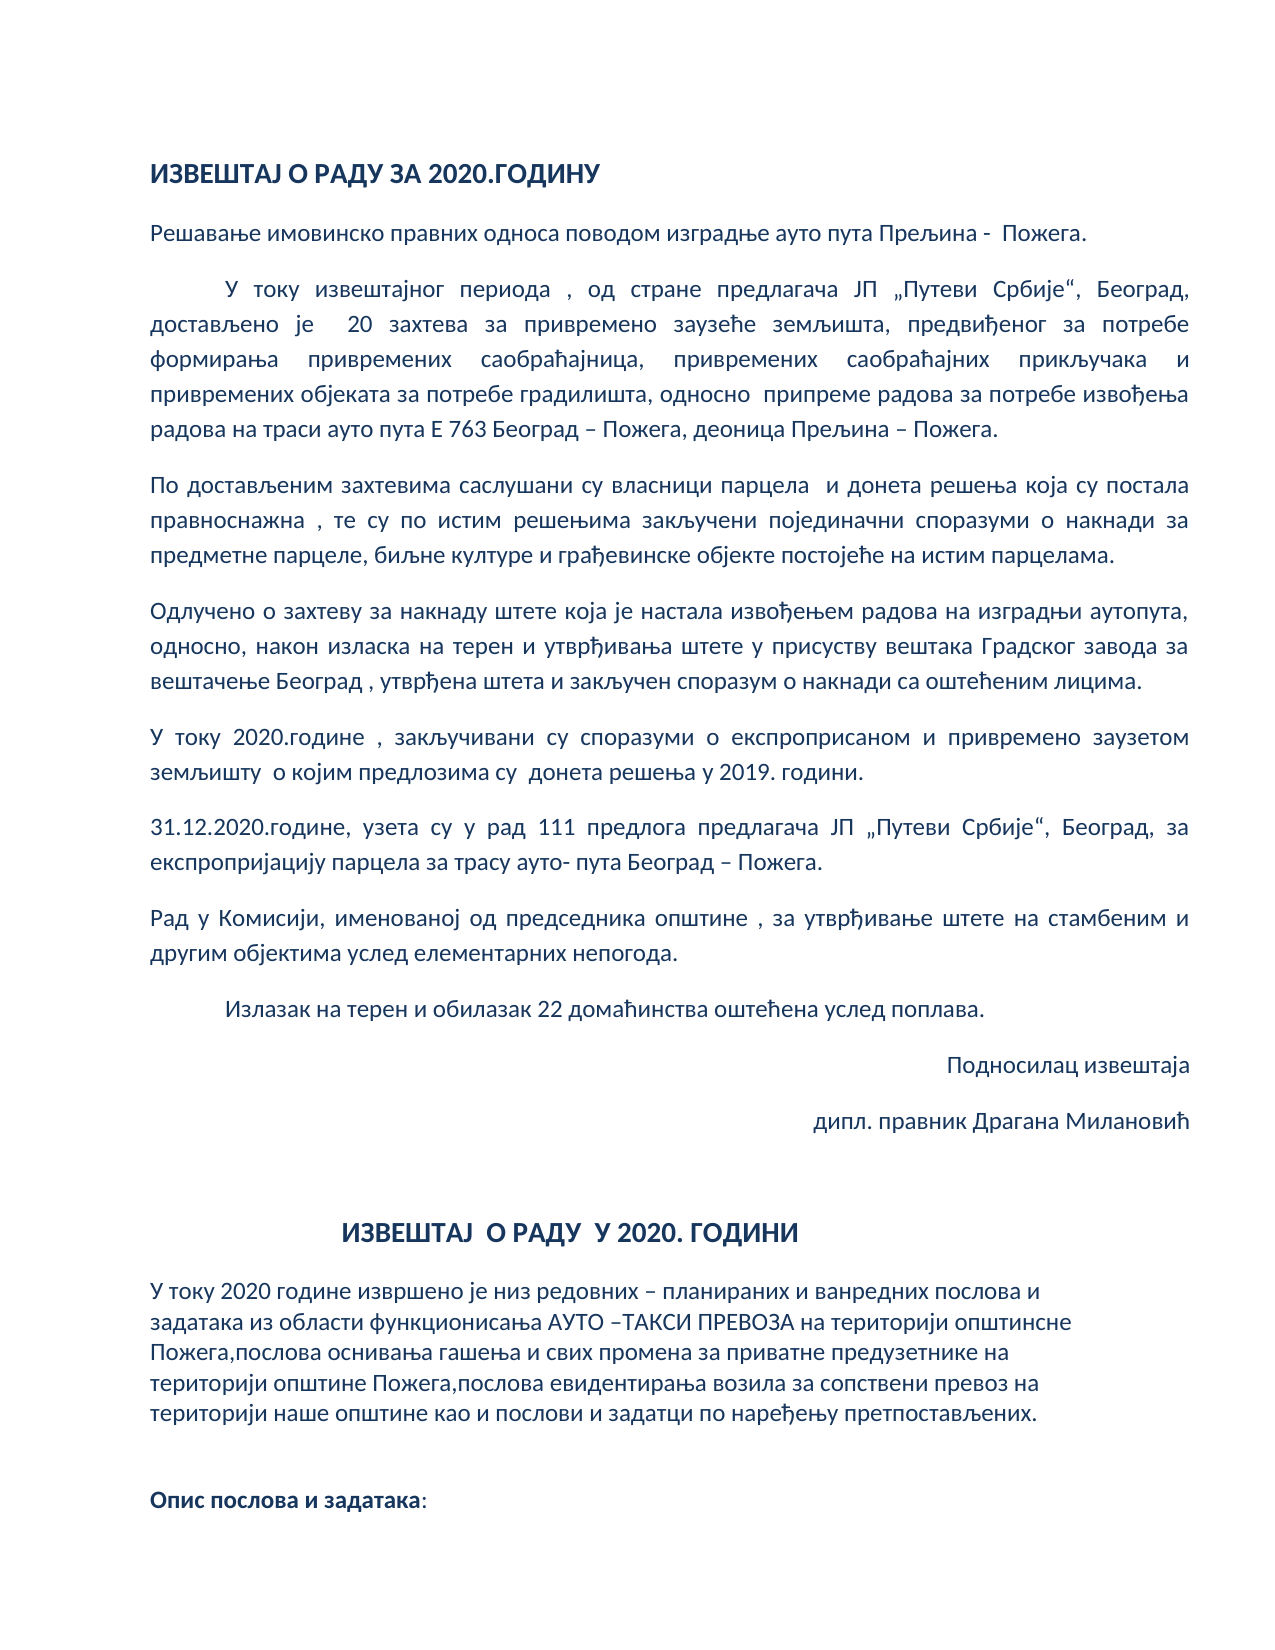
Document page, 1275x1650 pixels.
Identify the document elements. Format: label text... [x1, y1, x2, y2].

text Излазак на терен и обилазак 22 домаћинства оштећена услед поплава. [150, 993, 1191, 1024]
text ИЗВЕШТАЈ О РАДУ У 2020. ГОДИНИ [150, 1214, 1191, 1249]
text У току извештајног периода , од стране предлагача ЈП „Путеви Србије“, Београд, достављено је 20 захтева за привремено заузеће земљишта, предвиђеног за потребе формирања привремених саобраћајница, привремених саобраћајних прикључака и привремених објеката за потребе градилишта, односно припреме радова за потребе извођења радова на траси ауто пута Е 763 Београд – Пожега, деоница Прељина – Пожега. [150, 273, 1191, 444]
text У току 2020 године извршено је низ редовних – планираних и ванредних послова и задатака из области функционисања АУТО –ТАКСИ ПРЕВОЗА на територији општинсне Пожега,послова оснивања гашења и свих промена за приватне предузетнике на територији општине Пожега,послова евидентирања возила за сопствени превоз на територији наше општине као и послови и задатци по наређењу претпостављених. [150, 1275, 1125, 1428]
text Подносилац извештаја [150, 1049, 1191, 1079]
text дипл. правник Драгана Милановић [150, 1105, 1191, 1135]
text У току 2020.године , закључивани су споразуми о експроприсаном и привремено заузетом земљишту о којим предлозима су донета решења у 2019. години. [150, 721, 1191, 786]
text По достављеним захтевима саслушани су власници парцела и донета решења која су постала правноснажна , те су по истим решењима закључени појединачни споразуми о накнади за предметне парцеле, биљне културе и грађевинске објекте постојеће на истим парцелама. [150, 469, 1191, 569]
text Решавање имовинско правних односа поводом изградње ауто пута Прељина - Пожега. [150, 217, 1191, 248]
text Одлучено о захтеву за накнаду штете која је настала извођењем радова на изградњи аутопута, односно, након изласка на терен и утврђивања штете у присуству вештака Градског завода за вештачење Београд , утврђена штета и закључен споразум о накнади са оштећеним лицима. [150, 595, 1191, 695]
text 31.12.2020.године, узета су у рад 111 предлога предлагача ЈП „Путеви Србије“, Београд, за експропријацију парцела за трасу ауто- пута Београд – Пожега. [150, 811, 1191, 877]
text Опис послова и задатака: [150, 1484, 1125, 1514]
text Рад у Комисији, именованој од председника општине , за утврђивање штете на стамбеним и другим објектима услед елементарних непогода. [150, 902, 1191, 968]
text ИЗВЕШТАЈ О РАДУ ЗА 2020.ГОДИНУ [150, 156, 1191, 191]
